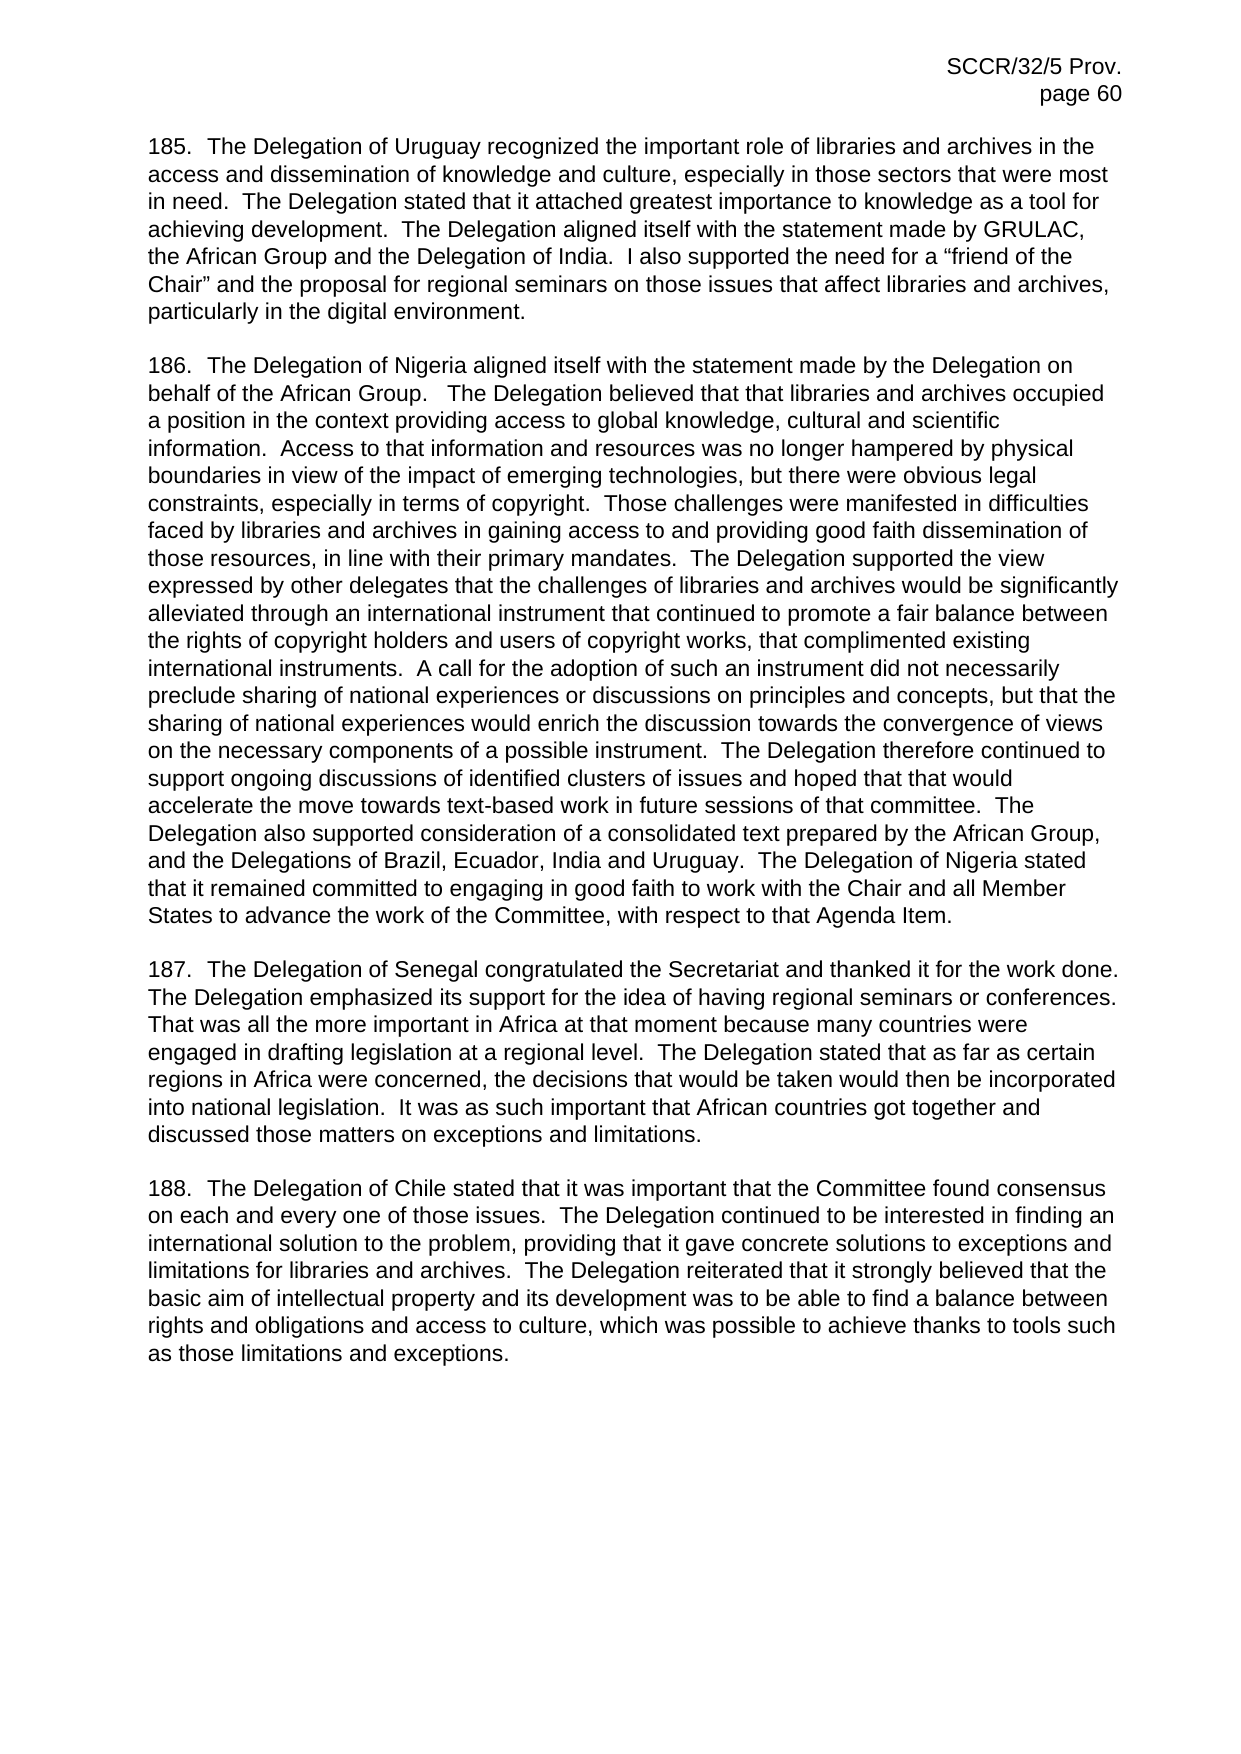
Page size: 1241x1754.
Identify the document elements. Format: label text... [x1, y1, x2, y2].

list The Delegation of Senegal congratulated the Secretariat and thanked it for the work done. The Delegation emphasized its support for the idea of having regional seminars or conferences. That was all the more important in Africa at that moment because many countries were engaged in drafting legislation at a regional level. The Delegation stated that as far as certain regions in Africa were concerned, the decisions that would be taken would then be incorporated into national legislation. It was as such important that African countries got together and discussed those matters on exceptions and limitations. [148, 955, 1122, 1147]
list The Delegation of Uruguay recognized the important role of libraries and archives in the access and dissemination of knowledge and culture, especially in those sectors that were most in need. The Delegation stated that it attached greatest importance to knowledge as a tool for achieving development. The Delegation aligned itself with the statement made by GRULAC, the African Group and the Delegation of India. I also supported the need for a “friend of the Chair” and the proposal for regional seminars on those issues that affect libraries and archives, particularly in the digital environment. [148, 132, 1122, 325]
list The Delegation of Chile stated that it was important that the Committee found consensus on each and every one of those issues. The Delegation continued to be interested in finding an international solution to the problem, providing that it gave concrete solutions to exceptions and limitations for libraries and archives. The Delegation reiterated that it strongly believed that the basic aim of intellectual property and its development was to be able to find a balance between rights and obligations and access to culture, which was possible to achieve thanks to tools such as those limitations and exceptions. [148, 1174, 1122, 1366]
list The Delegation of Nigeria aligned itself with the statement made by the Delegation on behalf of the African Group. The Delegation believed that that libraries and archives occupied a position in the context providing access to global knowledge, cultural and scientific information. Access to that information and resources was no longer hampered by physical boundaries in view of the impact of emerging technologies, but there were obvious legal constraints, especially in terms of copyright. Those challenges were manifested in difficulties faced by libraries and archives in gaining access to and providing good faith dissemination of those resources, in line with their primary mandates. The Delegation supported the view expressed by other delegates that the challenges of libraries and archives would be significantly alleviated through an international instrument that continued to promote a fair balance between the rights of copyright holders and users of copyright works, that complimented existing international instruments. A call for the adoption of such an instrument did not necessarily preclude sharing of national experiences or discussions on principles and concepts, but that the sharing of national experiences would enrich the discussion towards the convergence of views on the necessary components of a possible instrument. The Delegation therefore continued to support ongoing discussions of identified clusters of issues and hoped that that would accelerate the move towards text-based work in future sessions of that committee. The Delegation also supported consideration of a consolidated text prepared by the African Group, and the Delegations of Brazil, Ecuador, India and Uruguay. The Delegation of Nigeria stated that it remained committed to engaging in good faith to work with the Chair and all Member States to advance the work of the Committee, with respect to that Agenda Item. [148, 351, 1122, 928]
